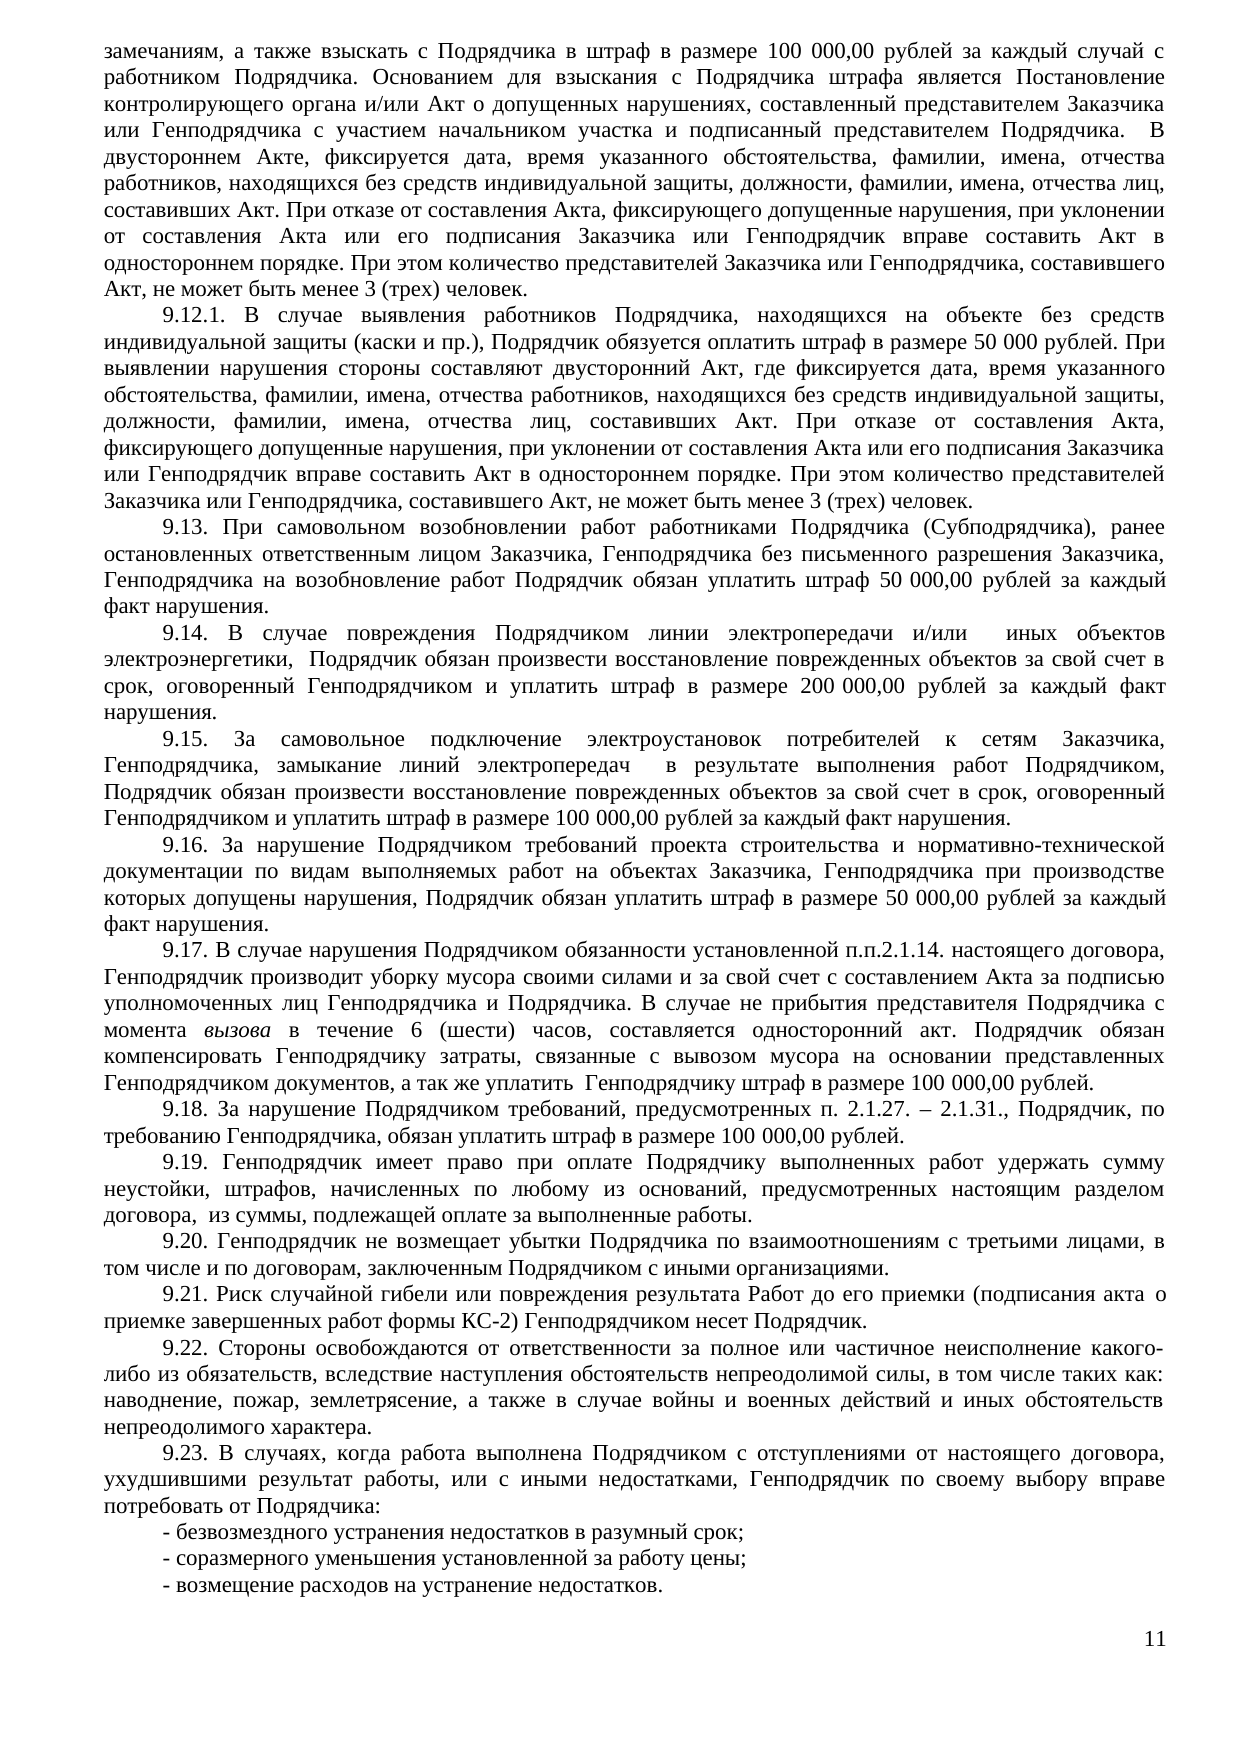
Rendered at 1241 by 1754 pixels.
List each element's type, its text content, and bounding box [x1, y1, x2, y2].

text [103, 37, 1167, 302]
text 9.21. Риск случайной гибели или повреждения результата Работ до его приемки (подписания акта о приемке завершенных работ формы КС-2) Генподрядчиком несет Подрядчик. [103, 1281, 1167, 1334]
text 9.17. В случае нарушения Подрядчиком обязанности установленной п.п.2.1.14. настоящего договора, Генподрядчик производит уборку мусора своими силами и за свой счет с составлением Акта за подписью уполномоченных лиц Генподрядчика и Подрядчика. В случае не прибытия представителя Подрядчика с момента вызова в течение 6 (шести) часов, составляется односторонний акт. Подрядчик обязан компенсировать Генподрядчику затраты, связанные с вывозом мусора на основании представленных Генподрядчиком документов, а так же уплатить Генподрядчику штраф в размере 100 000,00 рублей. [103, 937, 1167, 1096]
text 9.15. За самовольное подключение электроустановок потребителей к сетям Заказчика, Генподрядчика, замыкание линий электропередач в результате выполнения работ Подрядчиком, Подрядчик обязан произвести восстановление поврежденных объектов за свой счет в срок, оговоренный Генподрядчиком и уплатить штраф в размере 100 000,00 рублей за каждый факт нарушения. [103, 725, 1167, 831]
text 9.23. В случаях, когда работа выполнена Подрядчиком с отступлениями от настоящего договора, ухудшившими результат работы, или с иными недостатками, Генподрядчик по своему выбору вправе потребовать от Подрядчика: [103, 1439, 1167, 1518]
text 9.19. Генподрядчик имеет право при оплате Подрядчику выполненных работ удержать сумму неустойки, штрафов, начисленных по любому из оснований, предусмотренных настоящим разделом договора, из суммы, подлежащей оплате за выполненные работы. [103, 1148, 1167, 1228]
text 9.18. За нарушение Подрядчиком требований, предусмотренных п. 2.1.27. – 2.1.31., Подрядчик, по требованию Генподрядчика, обязан уплатить штраф в размере 100 000,00 рублей. [103, 1096, 1167, 1148]
text 9.14. В случае повреждения Подрядчиком линии электропередачи и/или иных объектов электроэнергетики, Подрядчик обязан произвести восстановление поврежденных объектов за свой счет в срок, оговоренный Генподрядчиком и уплатить штраф в размере 200 000,00 рублей за каждый факт нарушения. [103, 619, 1167, 725]
text 9.20. Генподрядчик не возмещает убытки Подрядчика по взаимоотношениям с третьими лицами, в том числе и по договорам, заключенным Подрядчиком с иными организациями. [103, 1228, 1167, 1281]
text - безвозмездного устранения недостатков в разумный срок; [103, 1518, 1094, 1544]
text 9.16. За нарушение Подрядчиком требований проекта строительства и нормативно-технической документации по видам выполняемых работ на объектах Заказчика, Генподрядчика при производстве которых допущены нарушения, Подрядчик обязан уплатить штраф в размере 50 000,00 рублей за каждый факт нарушения. [103, 831, 1167, 937]
text - соразмерного уменьшения установленной за работу цены; [103, 1544, 1094, 1571]
text 9.13. При самовольном возобновлении работ работниками Подрядчика (Субподрядчика), ранее остановленных ответственным лицом Заказчика, Генподрядчика без письменного разрешения Заказчика, Генподрядчика на возобновление работ Подрядчик обязан уплатить штраф 50 000,00 рублей за каждый факт нарушения. [103, 513, 1167, 619]
text 9.22. Стороны освобождаются от ответственности за полное или частичное неисполнение какого-либо из обязательств, вследствие наступления обстоятельств непреодолимой силы, в том числе таких как: наводнение, пожар, землетрясение, а также в случае войны и военных действий и иных обстоятельств непреодолимого характера. [103, 1334, 1165, 1439]
text 9.12.1. В случае выявления работников Подрядчика, находящихся на объекте без средств индивидуальной защиты (каски и пр.), Подрядчик обязуется оплатить штраф в размере 50 000 рублей. При выявлении нарушения стороны составляют двусторонний Акт, где фиксируется дата, время указанного обстоятельства, фамилии, имена, отчества работников, находящихся без средств индивидуальной защиты, должности, фамилии, имена, отчества лиц, составивших Акт. При отказе от составления Акта, фиксирующего допущенные нарушения, при уклонении от составления Акта или его подписания Заказчика или Генподрядчик вправе составить Акт в одностороннем порядке. При этом количество представителей Заказчика или Генподрядчика, составившего Акт, не может быть менее 3 (трех) человек. [103, 302, 1167, 513]
text - возмещение расходов на устранение недостатков. [103, 1571, 1094, 1597]
